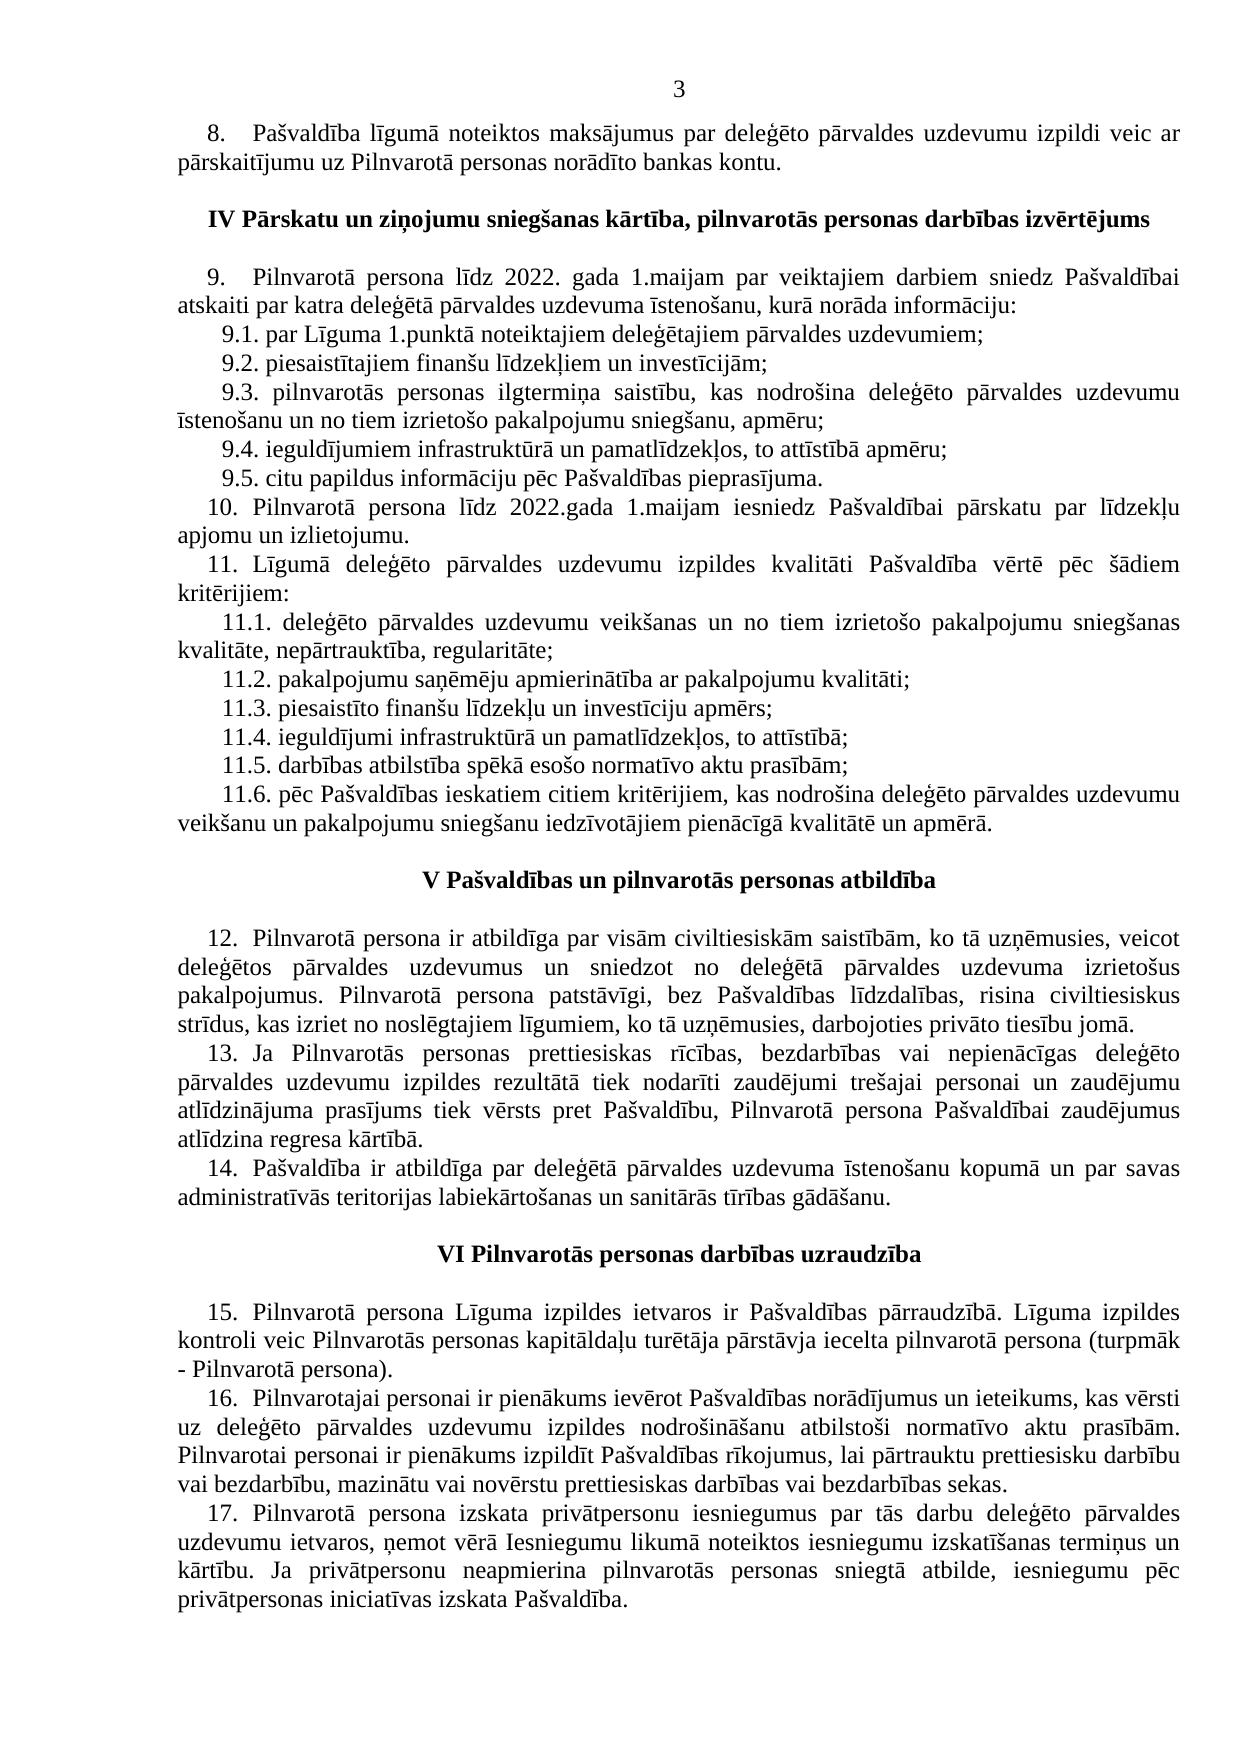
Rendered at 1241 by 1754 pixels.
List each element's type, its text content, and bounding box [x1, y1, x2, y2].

text 11.5. darbības atbilstība spēkā esošo normatīvo aktu prasībām; [177, 751, 1181, 779]
text 9.1. par Līguma 1.punktā noteiktajiem deleģētajiem pārvaldes uzdevumiem; [177, 319, 1181, 348]
list Pilnvarotā persona izskata privātpersonu iesniegumus par tās darbu deleģēto pārvaldes uzdevumu ietvaros, ņemot vērā Iesniegumu likumā noteiktos iesniegumu izskatīšanas termiņus un kārtību. Ja privātpersonu neapmierina pilnvarotās personas sniegtā atbilde, iesniegumu pēc privātpersonas iniciatīvas izskata Pašvaldība. [177, 1498, 1181, 1613]
list Pilnvarotajai personai ir pienākums ievērot Pašvaldības norādījumus un ieteikums, kas vērsti uz deleģēto pārvaldes uzdevumu izpildes nodrošināšanu atbilstoši normatīvo aktu prasībām. Pilnvarotai personai ir pienākums izpildīt Pašvaldības rīkojumus, lai pārtrauktu prettiesisku darbību vai bezdarbību, mazinātu vai novērstu prettiesiskas darbības vai bezdarbības sekas. [177, 1383, 1181, 1498]
list Pilnvarotā persona Līguma izpildes ietvaros ir Pašvaldības pārraudzībā. Līguma izpildes kontroli veic Pilnvarotās personas kapitāldaļu turētāja pārstāvja iecelta pilnvarotā persona (turpmāk - Pilnvarotā persona). [177, 1297, 1181, 1383]
list Līgumā deleģēto pārvaldes uzdevumu izpildes kvalitāti Pašvaldība vērtē pēc šādiem kritērijiem: [177, 549, 1181, 607]
text 11.4. ieguldījumi infrastruktūrā un pamatlīdzekļos, to attīstībā; [177, 722, 1181, 751]
text V Pašvaldības un pilnvarotās personas atbildība [177, 866, 1181, 894]
text 9.3. pilnvarotās personas ilgtermiņa saistību, kas nodrošina deleģēto pārvaldes uzdevumu īstenošanu un no tiem izrietošo pakalpojumu sniegšanu, apmēru; [177, 377, 1181, 434]
list Pilnvarotā persona līdz 2022.gada 1.maijam iesniedz Pašvaldībai pārskatu par līdzekļu apjomu un izlietojumu. [177, 492, 1181, 549]
list Pašvaldība ir atbildīga par deleģētā pārvaldes uzdevuma īstenošanu kopumā un par savas administratīvās teritorijas labiekārtošanas un sanitārās tīrības gādāšanu. [177, 1153, 1181, 1211]
text 9.4. ieguldījumiem infrastruktūrā un pamatlīdzekļos, to attīstībā apmēru; [177, 434, 1181, 463]
list Ja Pilnvarotās personas prettiesiskas rīcības, bezdarbības vai nepienācīgas deleģēto pārvaldes uzdevumu izpildes rezultātā tiek nodarīti zaudējumi trešajai personai un zaudējumu atlīdzinājuma prasījums tiek vērsts pret Pašvaldību, Pilnvarotā persona Pašvaldībai zaudējumus atlīdzina regresa kārtībā. [177, 1038, 1181, 1153]
list Pašvaldība līgumā noteiktos maksājumus par deleģēto pārvaldes uzdevumu izpildi veic ar pārskaitījumu uz Pilnvarotā personas norādīto bankas kontu. [177, 118, 1181, 176]
text 9.2. piesaistītajiem finanšu līdzekļiem un investīcijām; [177, 348, 1181, 377]
text VI Pilnvarotās personas darbības uzraudzība [177, 1239, 1181, 1268]
list Pilnvarotā persona līdz 2022. gada 1.maijam par veiktajiem darbiem sniedz Pašvaldībai atskaiti par katra deleģētā pārvaldes uzdevuma īstenošanu, kurā norāda informāciju: [177, 262, 1181, 319]
text 11.3. piesaistīto finanšu līdzekļu un investīciju apmērs; [177, 693, 1181, 722]
list Pilnvarotā persona ir atbildīga par visām civiltiesiskām saistībām, ko tā uzņēmusies, veicot deleģētos pārvaldes uzdevumus un sniedzot no deleģētā pārvaldes uzdevuma izrietošus pakalpojumus. Pilnvarotā persona patstāvīgi, bez Pašvaldības līdzdalības, risina civiltiesiskus strīdus, kas izriet no noslēgtajiem līgumiem, ko tā uzņēmusies, darbojoties privāto tiesību jomā. [177, 923, 1181, 1038]
text 11.6. pēc Pašvaldības ieskatiem citiem kritērijiem, kas nodrošina deleģēto pārvaldes uzdevumu veikšanu un pakalpojumu sniegšanu iedzīvotājiem pienācīgā kvalitātē un apmērā. [177, 779, 1181, 837]
text 9.5. citu papildus informāciju pēc Pašvaldības pieprasījuma. [177, 463, 1181, 492]
text IV Pārskatu un ziņojumu sniegšanas kārtība, pilnvarotās personas darbības izvērtējums [177, 204, 1181, 233]
text 11.2. pakalpojumu saņēmēju apmierinātība ar pakalpojumu kvalitāti; [177, 664, 1181, 693]
text 11.1. deleģēto pārvaldes uzdevumu veikšanas un no tiem izrietošo pakalpojumu sniegšanas kvalitāte, nepārtrauktība, regularitāte; [177, 607, 1181, 664]
